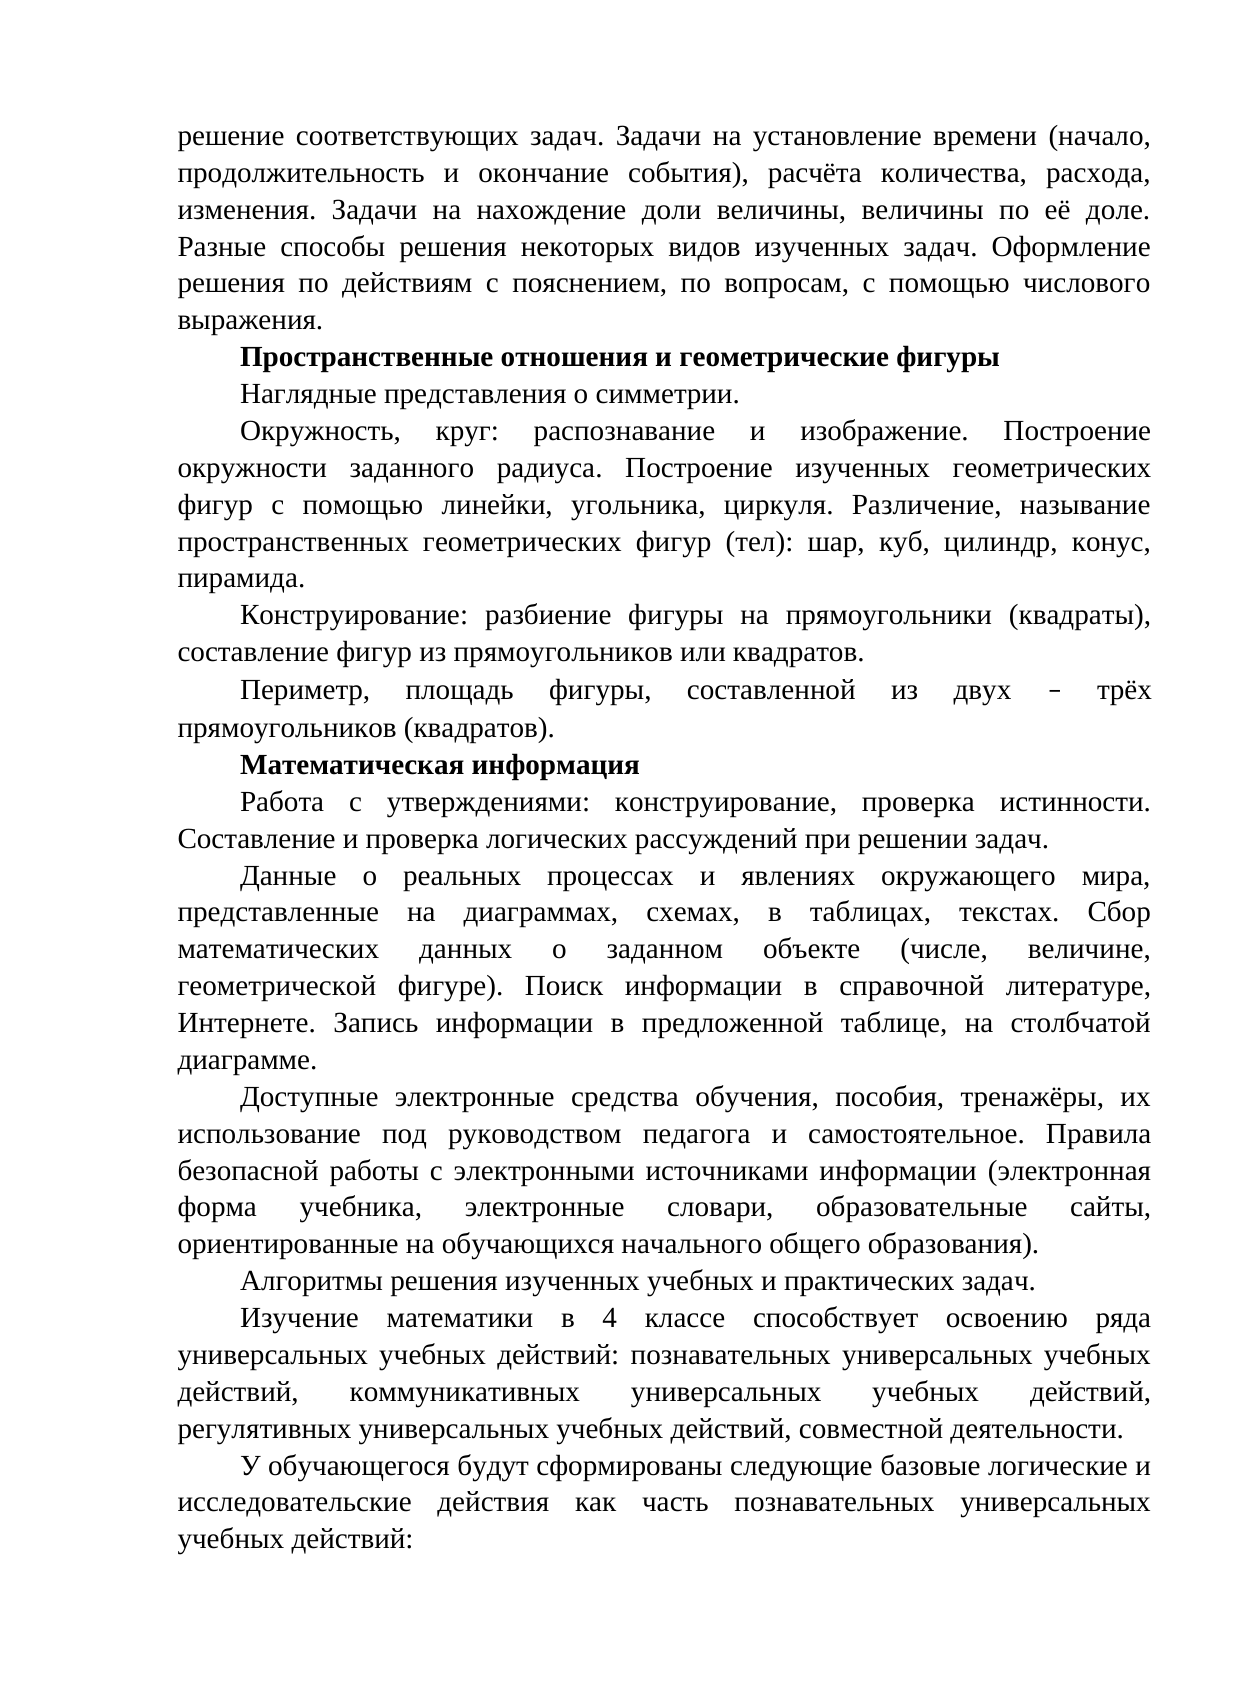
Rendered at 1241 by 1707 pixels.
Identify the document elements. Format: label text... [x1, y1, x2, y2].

text Пространственные отношения и геометрические фигуры [177, 339, 1152, 373]
text Данные о реальных процессах и явлениях окружающего мира, представленные на диаграммах, схемах, в таблицах, текстах. Сбор математических данных о заданном объекте (числе, величине, геометрической фигуре). Поиск информации в справочной литературе, Интернете. Запись информации в предложенной таблице, на столбчатой диаграмме. [177, 858, 1152, 1076]
text Работа с утверждениями: конструирование, проверка истинности. Составление и проверка логических рассуждений при решении задач. [177, 784, 1152, 854]
text Наглядные представления о симметрии. [177, 376, 1152, 410]
text У обучающегося будут сформированы следующие базовые логические и исследовательские действия как часть познавательных универсальных учебных действий: [177, 1448, 1152, 1555]
text Периметр, площадь фигуры, составленной из двух – трёх прямоугольников (квадратов). [177, 671, 1152, 744]
text Доступные электронные средства обучения, пособия, тренажёры, их использование под руководством педагога и самостоятельное. Правила безопасной работы с электронными источниками информации (электронная форма учебника, электронные словари, образовательные сайты, ориентированные на обучающихся начального общего образования). [177, 1079, 1152, 1260]
text Алгоритмы решения изученных учебных и практических задач. [177, 1263, 1152, 1297]
text Математическая информация [177, 747, 1152, 781]
text Конструирование: разбиение фигуры на прямоугольники (квадраты), составление фигур из прямоугольников или квадратов. [177, 597, 1152, 668]
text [177, 118, 1152, 336]
text Окружность, круг: распознавание и изображение. Построение окружности заданного радиуса. Построение изученных геометрических фигур с помощью линейки, угольника, циркуля. Различение, называние пространственных геометрических фигур (тел): шар, куб, цилиндр, конус, пирамида. [177, 413, 1152, 594]
text Изучение математики в 4 классе способствует освоению ряда универсальных учебных действий: познавательных универсальных учебных действий, коммуникативных универсальных учебных действий, регулятивных универсальных учебных действий, совместной деятельности. [177, 1300, 1152, 1444]
